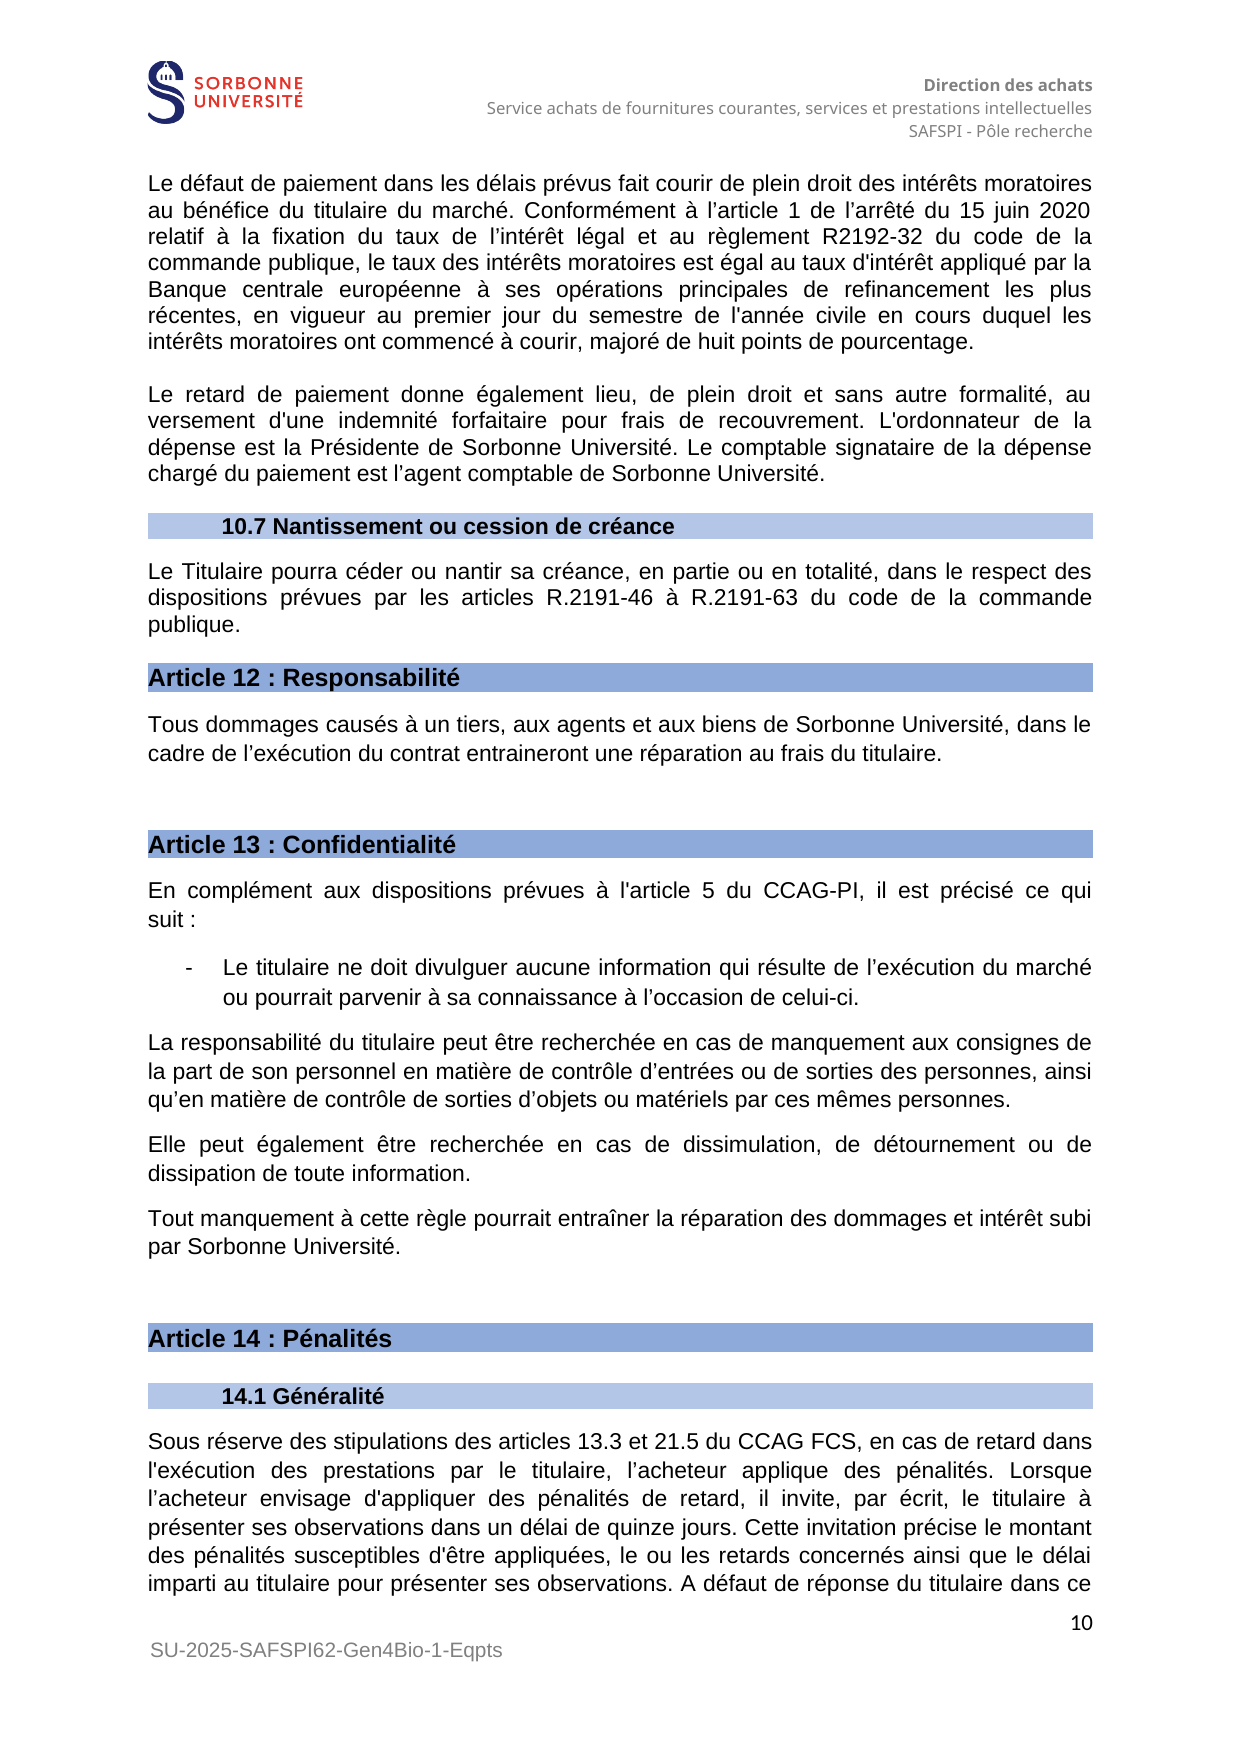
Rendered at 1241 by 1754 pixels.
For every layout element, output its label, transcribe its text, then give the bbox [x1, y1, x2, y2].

text 10.7 Nantissement ou cession de créance [148, 513, 1093, 539]
text Tous dommages causés à un tiers, aux agents et aux biens de Sorbonne Université, dans le cadre de l’exécution du contrat entraineront une réparation au frais du titulaire. [148, 711, 1093, 766]
text Le Titulaire pourra céder ou nantir sa créance, en partie ou en totalité, dans le respect des dispositions prévues par les articles R.2191-46 à R.2191-63 du code de la commande publique. [148, 558, 1093, 637]
text Elle peut également être recherchée en cas de dissimulation, de détournement ou de dissipation de toute information. [148, 1131, 1093, 1186]
text En complément aux dispositions prévues à l'article 5 du CCAG-PI, il est précisé ce qui suit : [148, 877, 1093, 932]
text La responsabilité du titulaire peut être recherchée en cas de manquement aux consignes de la part de son personnel en matière de contrôle d’entrées ou de sorties des personnes, ainsi qu’en matière de contrôle de sorties d’objets ou matériels par ces mêmes personnes. [148, 1029, 1093, 1113]
text Article 13 : Confidentialité [148, 830, 1093, 858]
text 14.1 Généralité [148, 1383, 1093, 1409]
text Le défaut de paiement dans les délais prévus fait courir de plein droit des intérêts moratoires au bénéfice du titulaire du marché. Conformément à l’article 1 de l’arrêté du 15 juin 2020 relatif à la fixation du taux de l’intérêt légal et au règlement R2192-32 du code de la commande publique, le taux des intérêts moratoires est égal au taux d'intérêt appliqué par la Banque centrale européenne à ses opérations principales de refinancement les plus récentes, en vigueur au premier jour du semestre de l'année civile en cours duquel les intérêts moratoires ont commencé à courir, majoré de huit points de pourcentage. [148, 170, 1093, 355]
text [148, 1428, 1093, 1597]
list Le titulaire ne doit divulguer aucune information qui résulte de l’exécution du marché ou pourrait parvenir à sa connaissance à l’occasion de celui-ci. [185, 951, 1093, 1011]
text Article 14 : Pénalités [148, 1323, 1093, 1352]
text Tout manquement à cette règle pourrait entraîner la réparation des dommages et intérêt subi par Sorbonne Université. [148, 1205, 1093, 1260]
picture [147, 61, 303, 124]
text Article 12 : Responsabilité [148, 663, 1093, 692]
text Le retard de paiement donne également lieu, de plein droit et sans autre formalité, au versement d'une indemnité forfaitaire pour frais de recouvrement. L'ordonnateur de la dépense est la Présidente de Sorbonne Université. Le comptable signataire de la dépense chargé du paiement est l’agent comptable de Sorbonne Université. [148, 381, 1093, 486]
